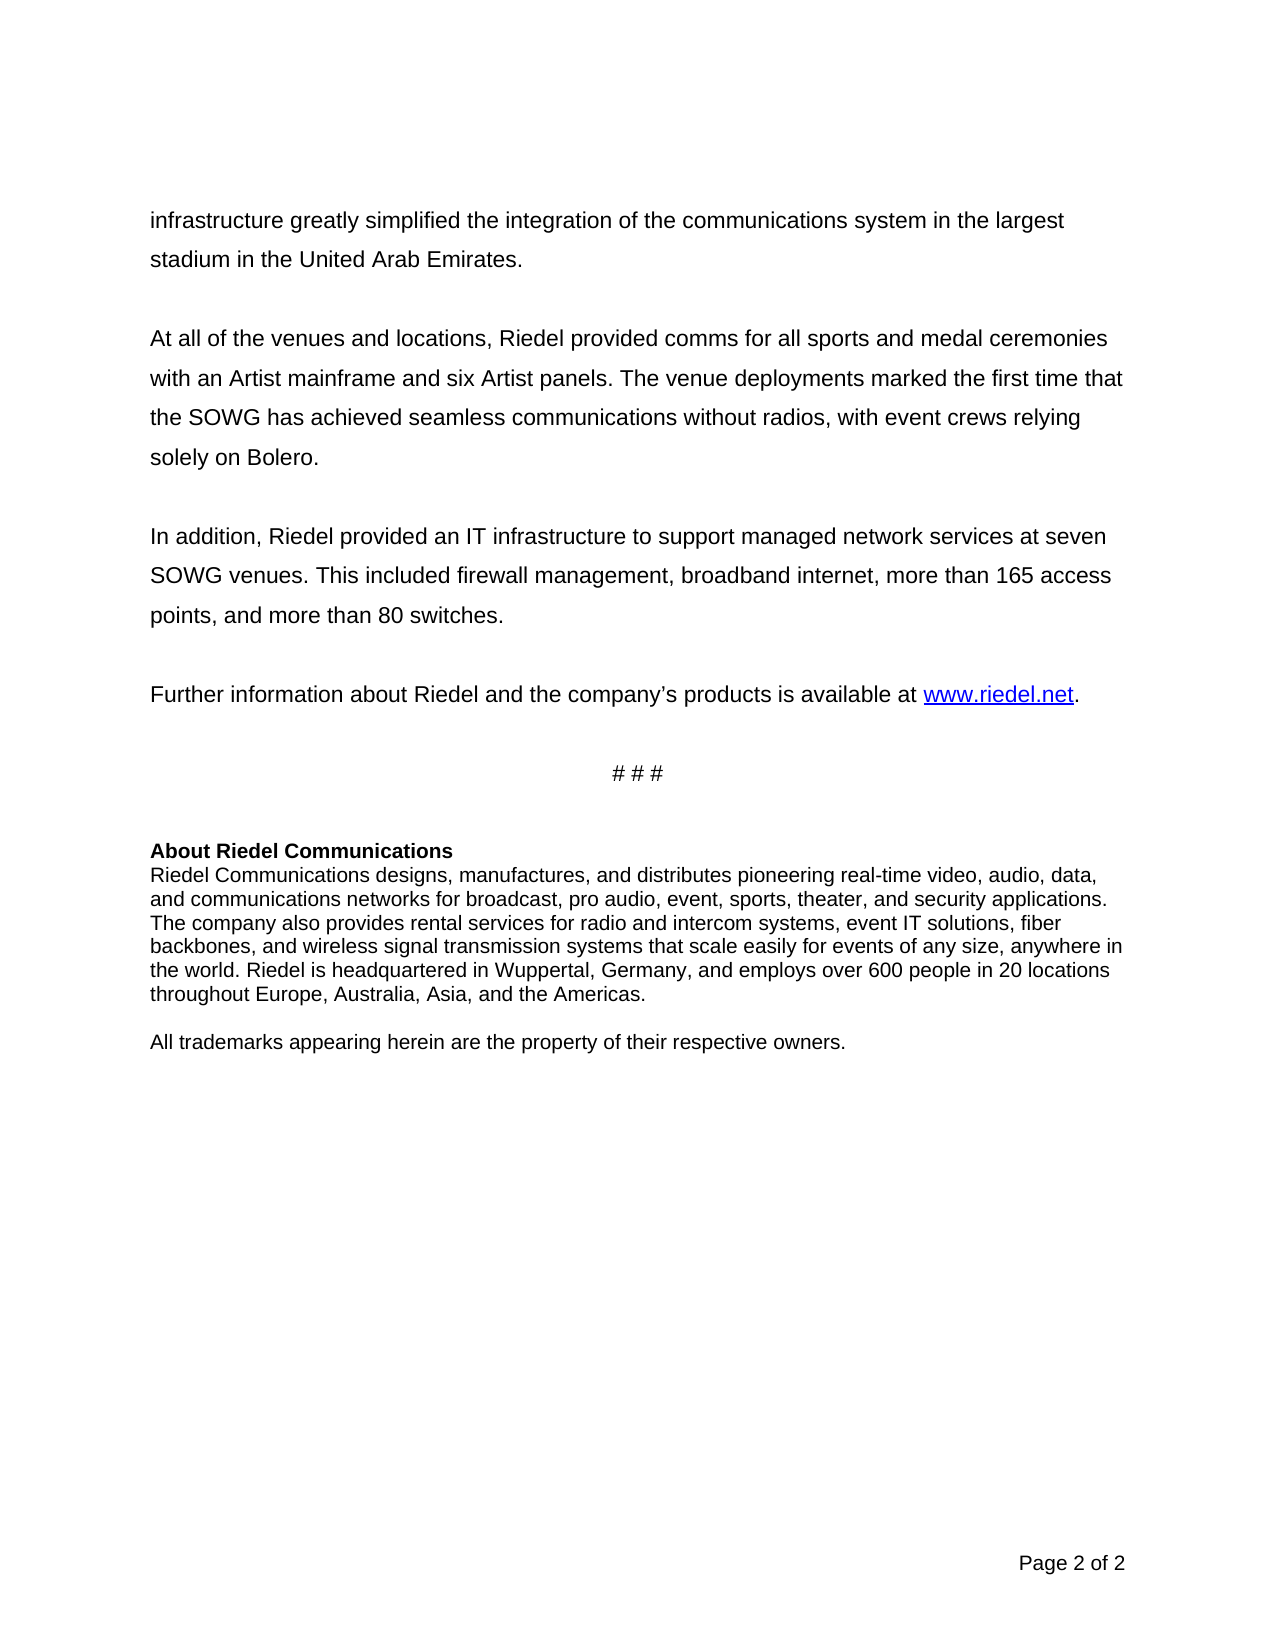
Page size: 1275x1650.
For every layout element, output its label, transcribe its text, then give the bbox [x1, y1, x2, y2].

text # # # [150, 759, 1125, 786]
text In addition, Riedel provided an IT infrastructure to support managed network services at seven SOWG venues. This included firewall management, broadband internet, more than 165 access points, and more than 80 switches. [150, 523, 1125, 628]
text Riedel Communications designs, manufactures, and distributes pioneering real-time video, audio, data, and communications networks for broadcast, pro audio, event, sports, theater, and security applications. The company also provides rental services for radio and intercom systems, event IT solutions, fiber backbones, and wireless signal transmission systems that scale easily for events of any size, anywhere in the world. Riedel is headquartered in Wuppertal, Germany, and employs over 600 people in 20 locations throughout Europe, Australia, Asia, and the Americas. [150, 862, 1125, 1006]
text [150, 207, 1125, 273]
text All trademarks appearing herein are the property of their respective owners. [150, 1030, 1125, 1054]
text About Riedel Communications [150, 838, 1125, 862]
text At all of the venues and locations, Riedel provided comms for all sports and medal ceremonies with an Artist mainframe and six Artist panels. The venue deployments marked the first time that the SOWG has achieved seamless communications without radios, with event crews relying solely on Bolero. [150, 325, 1125, 470]
text Further information about Riedel and the company’s products is available at www.riedel.net. [150, 681, 1125, 707]
